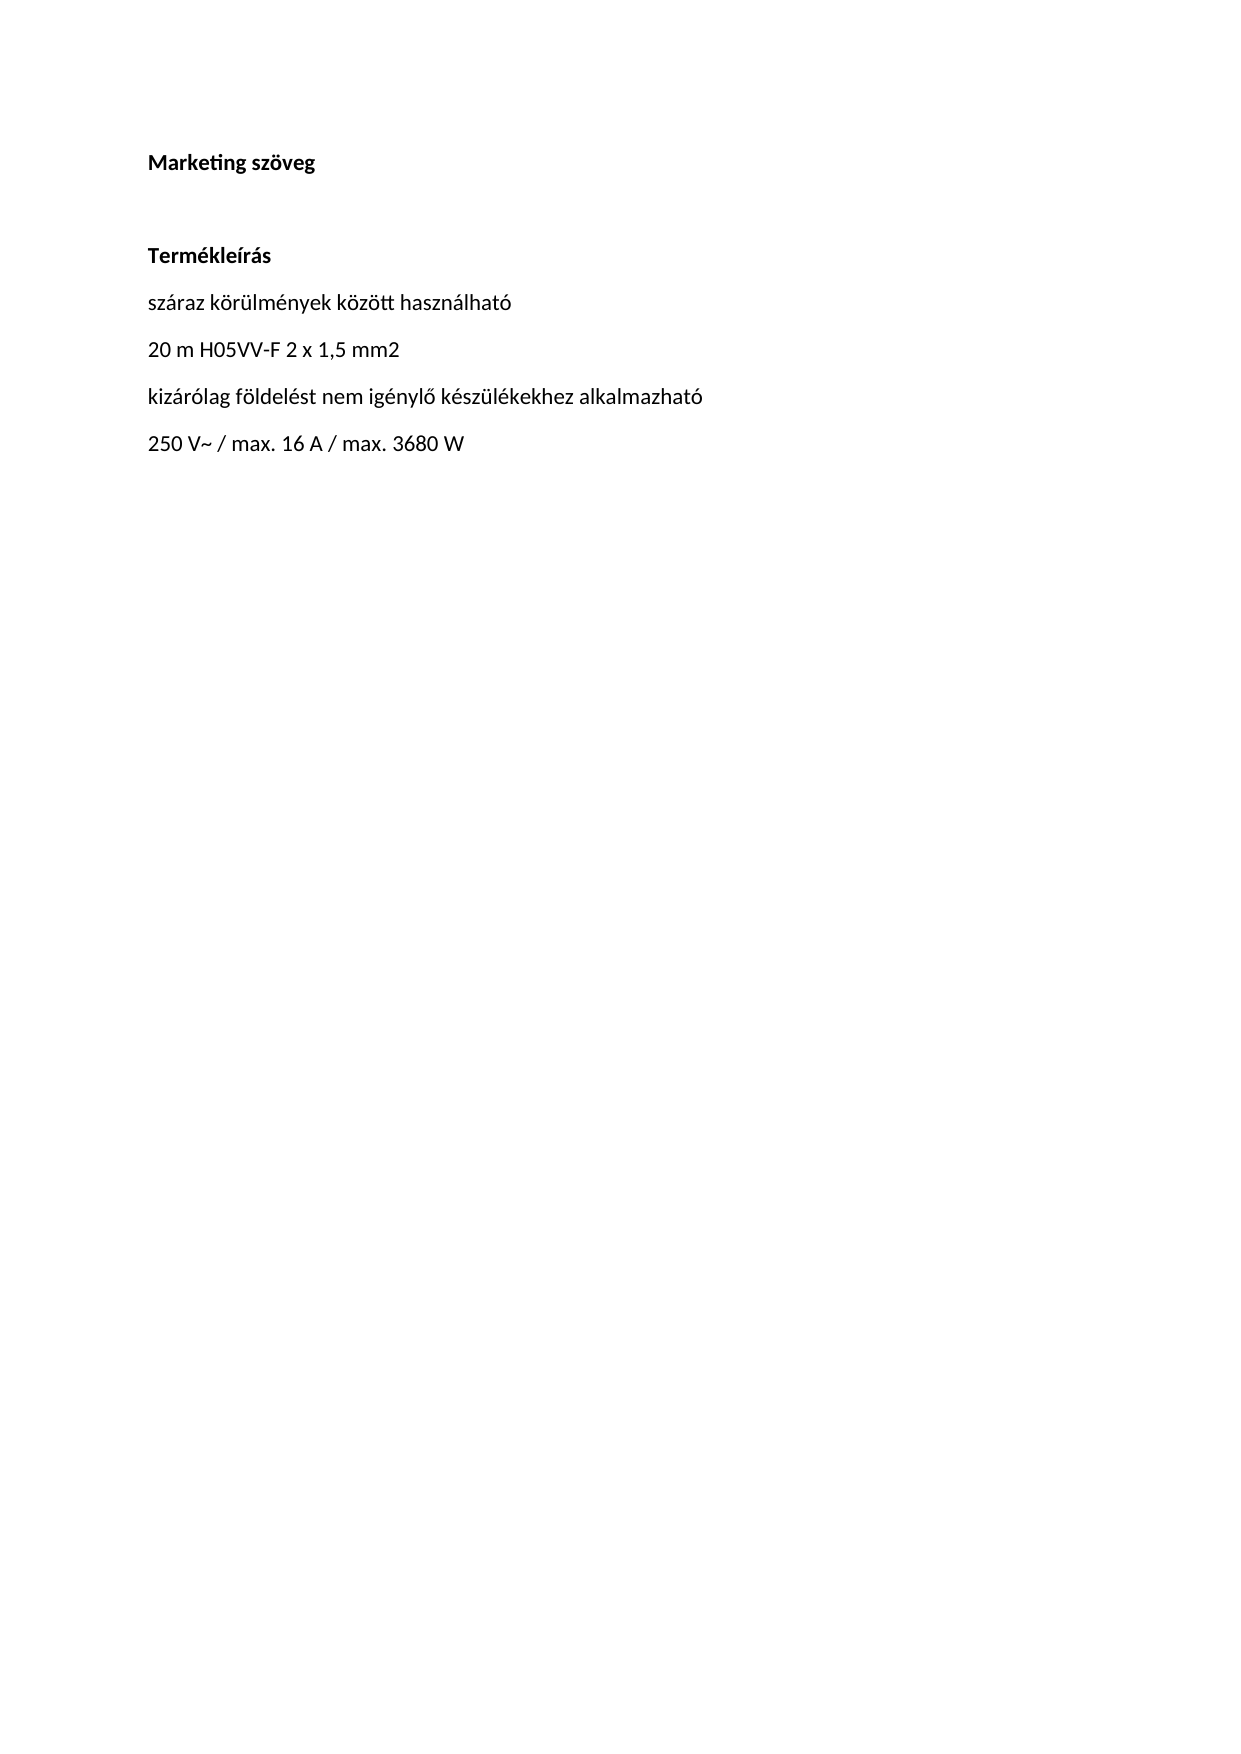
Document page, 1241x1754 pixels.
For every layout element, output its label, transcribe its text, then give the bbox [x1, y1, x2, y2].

text száraz körülmények között használható [148, 288, 1093, 316]
text 20 m H05VV-F 2 x 1,5 mm2 [148, 335, 1093, 363]
text Termékleírás [148, 241, 1093, 269]
text kizárólag földelést nem igénylő készülékekhez alkalmazható [148, 382, 1093, 410]
text 250 V~ / max. 16 A / max. 3680 W [148, 429, 1093, 457]
text Marketing szöveg [148, 148, 1093, 176]
